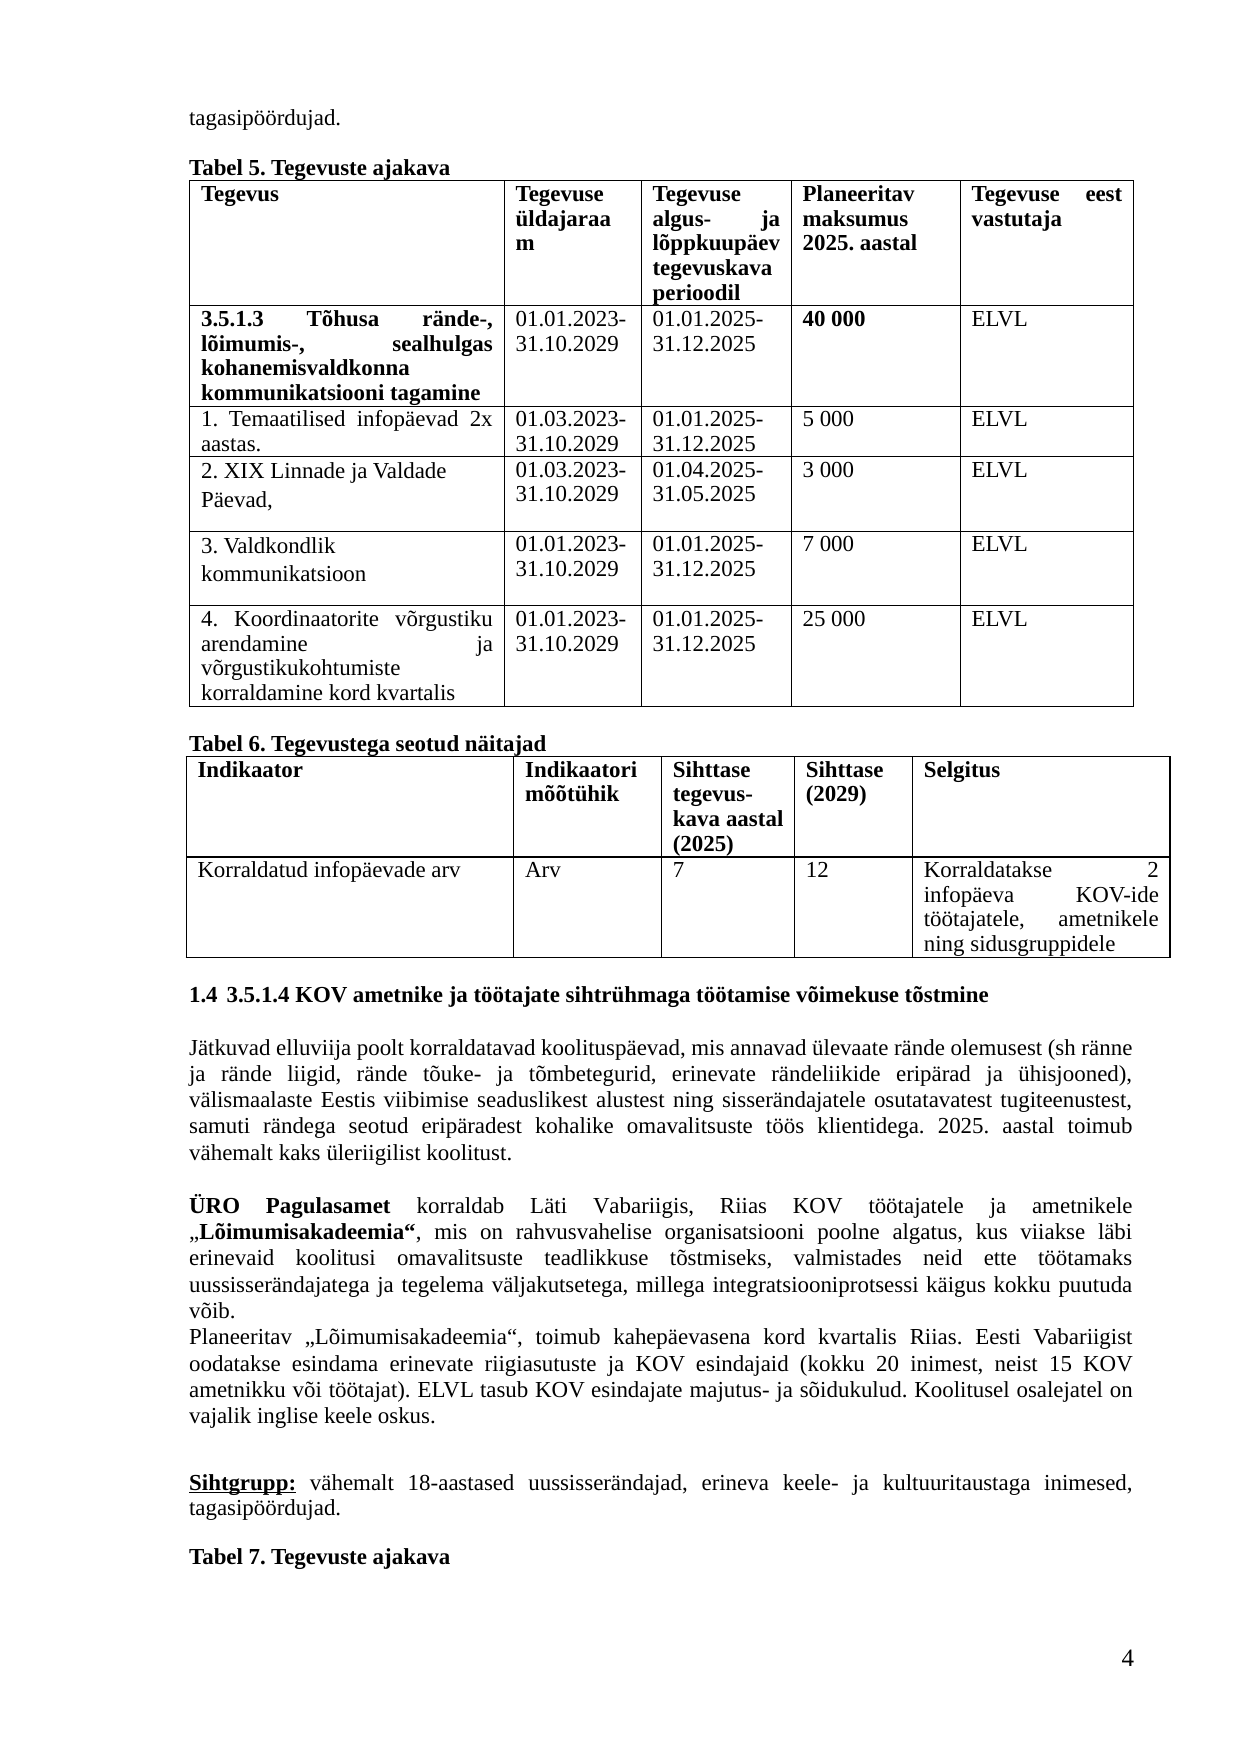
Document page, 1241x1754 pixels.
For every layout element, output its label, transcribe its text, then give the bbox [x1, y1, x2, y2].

table_cell 7 [662, 858, 794, 957]
table_cell 01.01.2025-31.12.2025 [642, 306, 791, 406]
table_cell Korraldatud infopäevade arv [187, 858, 513, 957]
table_cell 01.01.2023-31.10.2029 [505, 306, 641, 406]
table_cell Korraldatakse 2 infopäeva KOV-ide töötajatele, ametnikele ning sidusgruppidele [913, 858, 1169, 957]
table_cell 01.04.2025- 31.05.2025 [642, 457, 791, 531]
table_cell ELVL [961, 306, 1133, 406]
table_header Tegevuse üldajaraam [505, 181, 641, 305]
table_cell ELVL [961, 457, 1133, 531]
table_header Indikaatori mõõtühik [514, 757, 661, 856]
table_cell 40 000 [792, 306, 960, 406]
table_cell 4. Koordinaatorite võrgustiku arendamine ja võrgustikukohtumiste korraldamine kord kvartalis [190, 606, 504, 706]
table_header Indikaator [187, 757, 513, 856]
table_cell 01.01.2025-31.12.2025 [642, 407, 791, 456]
table_header Planeeritav maksumus 2025. aastal [792, 181, 960, 305]
table_header Tegevuse eest vastutaja [961, 181, 1133, 305]
table_header Sihttase (2029) [795, 757, 912, 856]
table_cell Arv [514, 858, 661, 957]
table_cell 01.01.2023-31.10.2029 [505, 606, 641, 706]
table_cell ELVL [961, 532, 1133, 605]
text ÜRO Pagulasamet korraldab Läti Vabariigis, Riias KOV töötajatele ja ametnikele „Lõimumisakadeemia“, mis on rahvusvahelise organisatsiooni poolne algatus, kus viiakse läbi erinevaid koolitusi omavalitsuste teadlikkuse tõstmiseks, valmistades neid ette töötamaks uussisserändajatega ja tegelema väljakutsetega, millega integratsiooniprotsessi käigus kokku puutuda võib. [189, 1192, 1134, 1323]
table_cell 1. Temaatilised infopäevad 2x aastas. [190, 407, 504, 456]
text Tabel 5. Tegevuste ajakava [189, 156, 1134, 180]
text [189, 106, 1134, 131]
table_cell 7 000 [792, 532, 960, 605]
list 3.5.1.4 KOV ametnike ja töötajate sihtrühmaga töötamise võimekuse tõstmine [189, 982, 1134, 1007]
table_header Selgitus [913, 757, 1169, 856]
table_header Sihttase tegevus-kava aastal (2025) [662, 757, 794, 856]
text Tabel 7. Tegevuste ajakava [189, 1545, 1134, 1569]
table_cell 2. XIX Linnade ja Valdade Päevad, [190, 457, 504, 531]
text Sihtgrupp: vähemalt 18-aastased uussisserändajad, erineva keele- ja kultuuritaustaga inimesed, tagasipöördujad. [189, 1470, 1134, 1520]
text Planeeritav „Lõimumisakadeemia“, toimub kahepäevasena kord kvartalis Riias. Eesti Vabariigist oodatakse esindama erinevate riigiasutuste ja KOV esindajaid (kokku 20 inimest, neist 15 KOV ametnikku või töötajat). ELVL tasub KOV esindajate majutus- ja sõidukulud. Koolitusel osalejatel on vajalik inglise keele oskus. [189, 1323, 1134, 1429]
table_cell 3.5.1.3 Tõhusa rände-, lõimumis-, sealhulgas kohanemisvaldkonna kommunikatsiooni tagamine [190, 306, 504, 406]
text Tabel 6. Tegevustega seotud näitajad [189, 731, 1134, 756]
table_cell 01.01.2025-31.12.2025 [642, 532, 791, 605]
table_header Tegevus [190, 181, 504, 305]
table_cell 5 000 [792, 407, 960, 456]
table_cell 3. Valdkondlik kommunikatsioon [190, 532, 504, 605]
table_cell 12 [795, 858, 912, 957]
table_cell 25 000 [792, 606, 960, 706]
table_cell ELVL [961, 606, 1133, 706]
table_cell 01.03.2023-31.10.2029 [505, 407, 641, 456]
text Jätkuvad elluviija poolt korraldatavad koolituspäevad, mis annavad ülevaate rände olemusest (sh ränne ja rände liigid, rände tõuke- ja tõmbetegurid, erinevate rändeliikide eripärad ja ühisjooned), välismaalaste Eestis viibimise seaduslikest alustest ning sisserändajatele osutatavatest tugiteenustest, samuti rändega seotud eripäradest kohalike omavalitsuste töös klientidega. 2025. aastal toimub vähemalt kaks üleriigilist koolitust. [189, 1033, 1134, 1165]
table_cell 3 000 [792, 457, 960, 531]
table_cell 01.01.2023-31.10.2029 [505, 532, 641, 605]
table_cell 01.01.2025-31.12.2025 [642, 606, 791, 706]
table_cell 01.03.2023-31.10.2029 [505, 457, 641, 531]
table_cell ELVL [961, 407, 1133, 456]
table_header Tegevuse algus- ja lõppkuupäev tegevuskava perioodil [642, 181, 791, 305]
